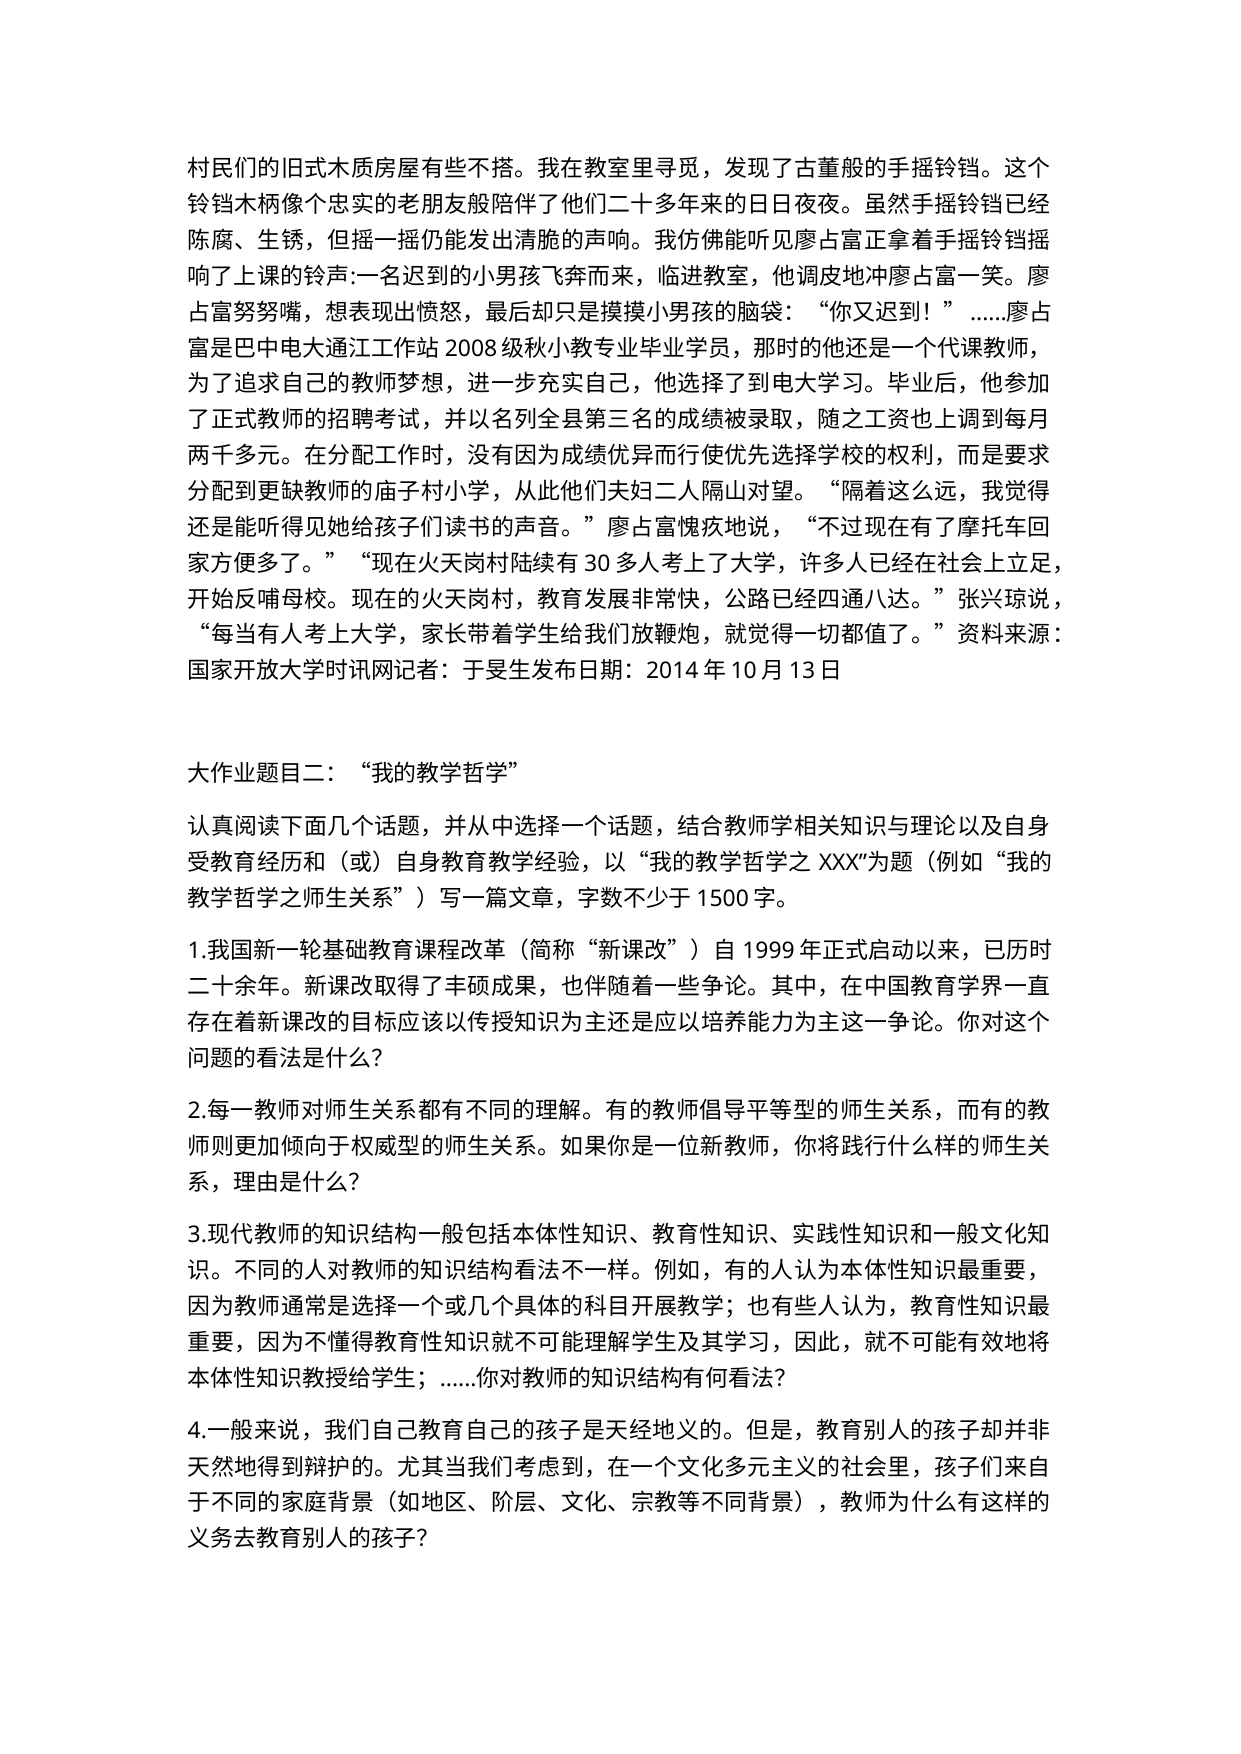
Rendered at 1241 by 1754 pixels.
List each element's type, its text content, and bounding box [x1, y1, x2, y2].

text 认真阅读下面几个话题，并从中选择一个话题，结合教师学相关知识与理论以及自身受教育经历和（或）自身教育教学经验，以“我的教学哲学之XXX”为题（例如“我的教学哲学之师生关系”）写一篇文章，字数不少于1500字。 [187, 808, 1053, 913]
text 3.现代教师的知识结构一般包括本体性知识、教育性知识、实践性知识和一般文化知识。不同的人对教师的知识结构看法不一样。例如，有的人认为本体性知识最重要，因为教师通常是选择一个或几个具体的科目开展教学；也有些人认为，教育性知识最重要，因为不懂得教育性知识就不可能理解学生及其学习，因此，就不可能有效地将本体性知识教授给学生；......你对教师的知识结构有何看法？ [187, 1216, 1053, 1393]
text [187, 150, 1053, 685]
text 大作业题目二：“我的教学哲学” [187, 755, 1053, 788]
text 2.每一教师对师生关系都有不同的理解。有的教师倡导平等型的师生关系，而有的教师则更加倾向于权威型的师生关系。如果你是一位新教师，你将践行什么样的师生关系，理由是什么？ [187, 1092, 1053, 1197]
text 4.一般来说，我们自己教育自己的孩子是天经地义的。但是，教育别人的孩子却并非天然地得到辩护的。尤其当我们考虑到，在一个文化多元主义的社会里，孩子们来自于不同的家庭背景（如地区、阶层、文化、宗教等不同背景），教师为什么有这样的义务去教育别人的孩子？ [187, 1412, 1053, 1553]
text 1.我国新一轮基础教育课程改革（简称“新课改”）自1999年正式启动以来，已历时二十余年。新课改取得了丰硕成果，也伴随着一些争论。其中，在中国教育学界一直存在着新课改的目标应该以传授知识为主还是应以培养能力为主这一争论。你对这个问题的看法是什么？ [187, 932, 1053, 1073]
